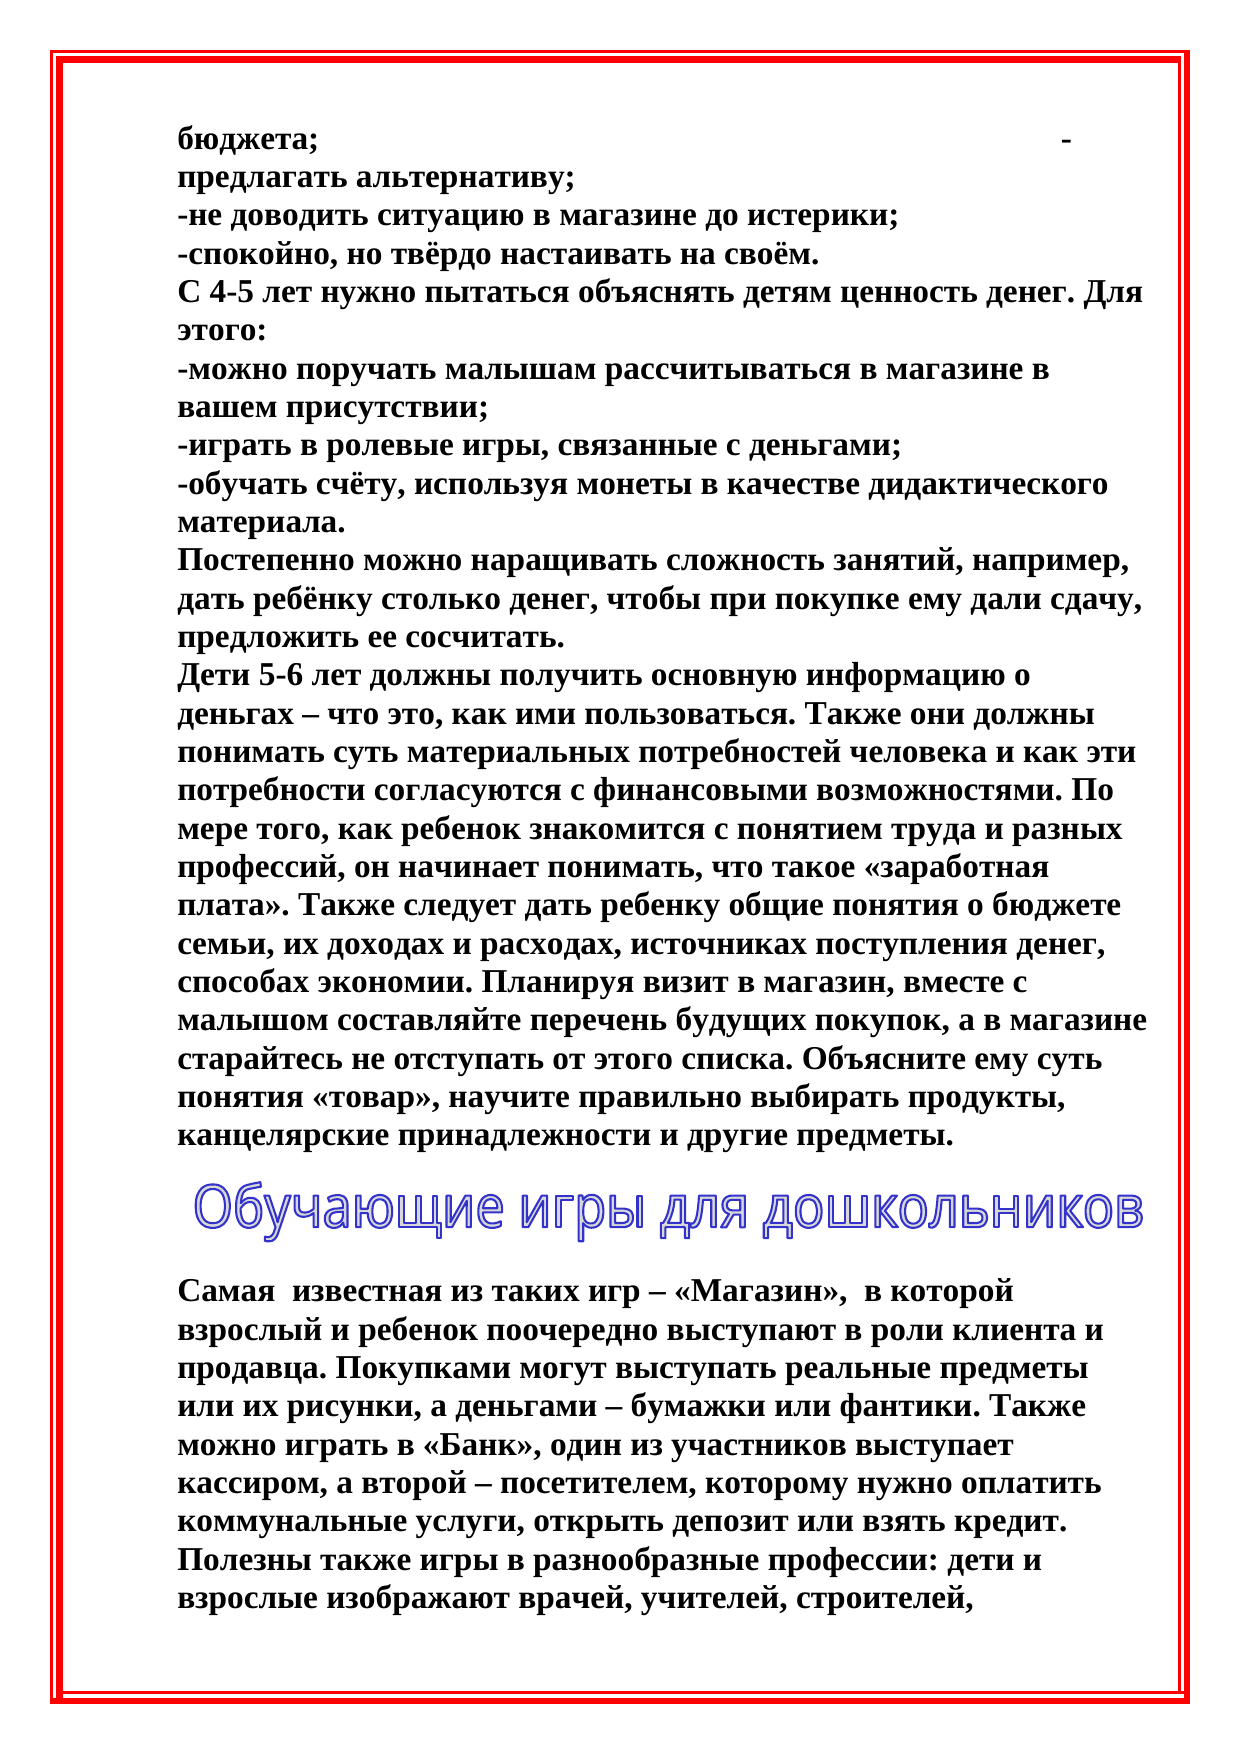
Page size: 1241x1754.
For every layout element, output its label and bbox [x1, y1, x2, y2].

subtitle [177, 1271, 1152, 1616]
text [177, 118, 1152, 1153]
